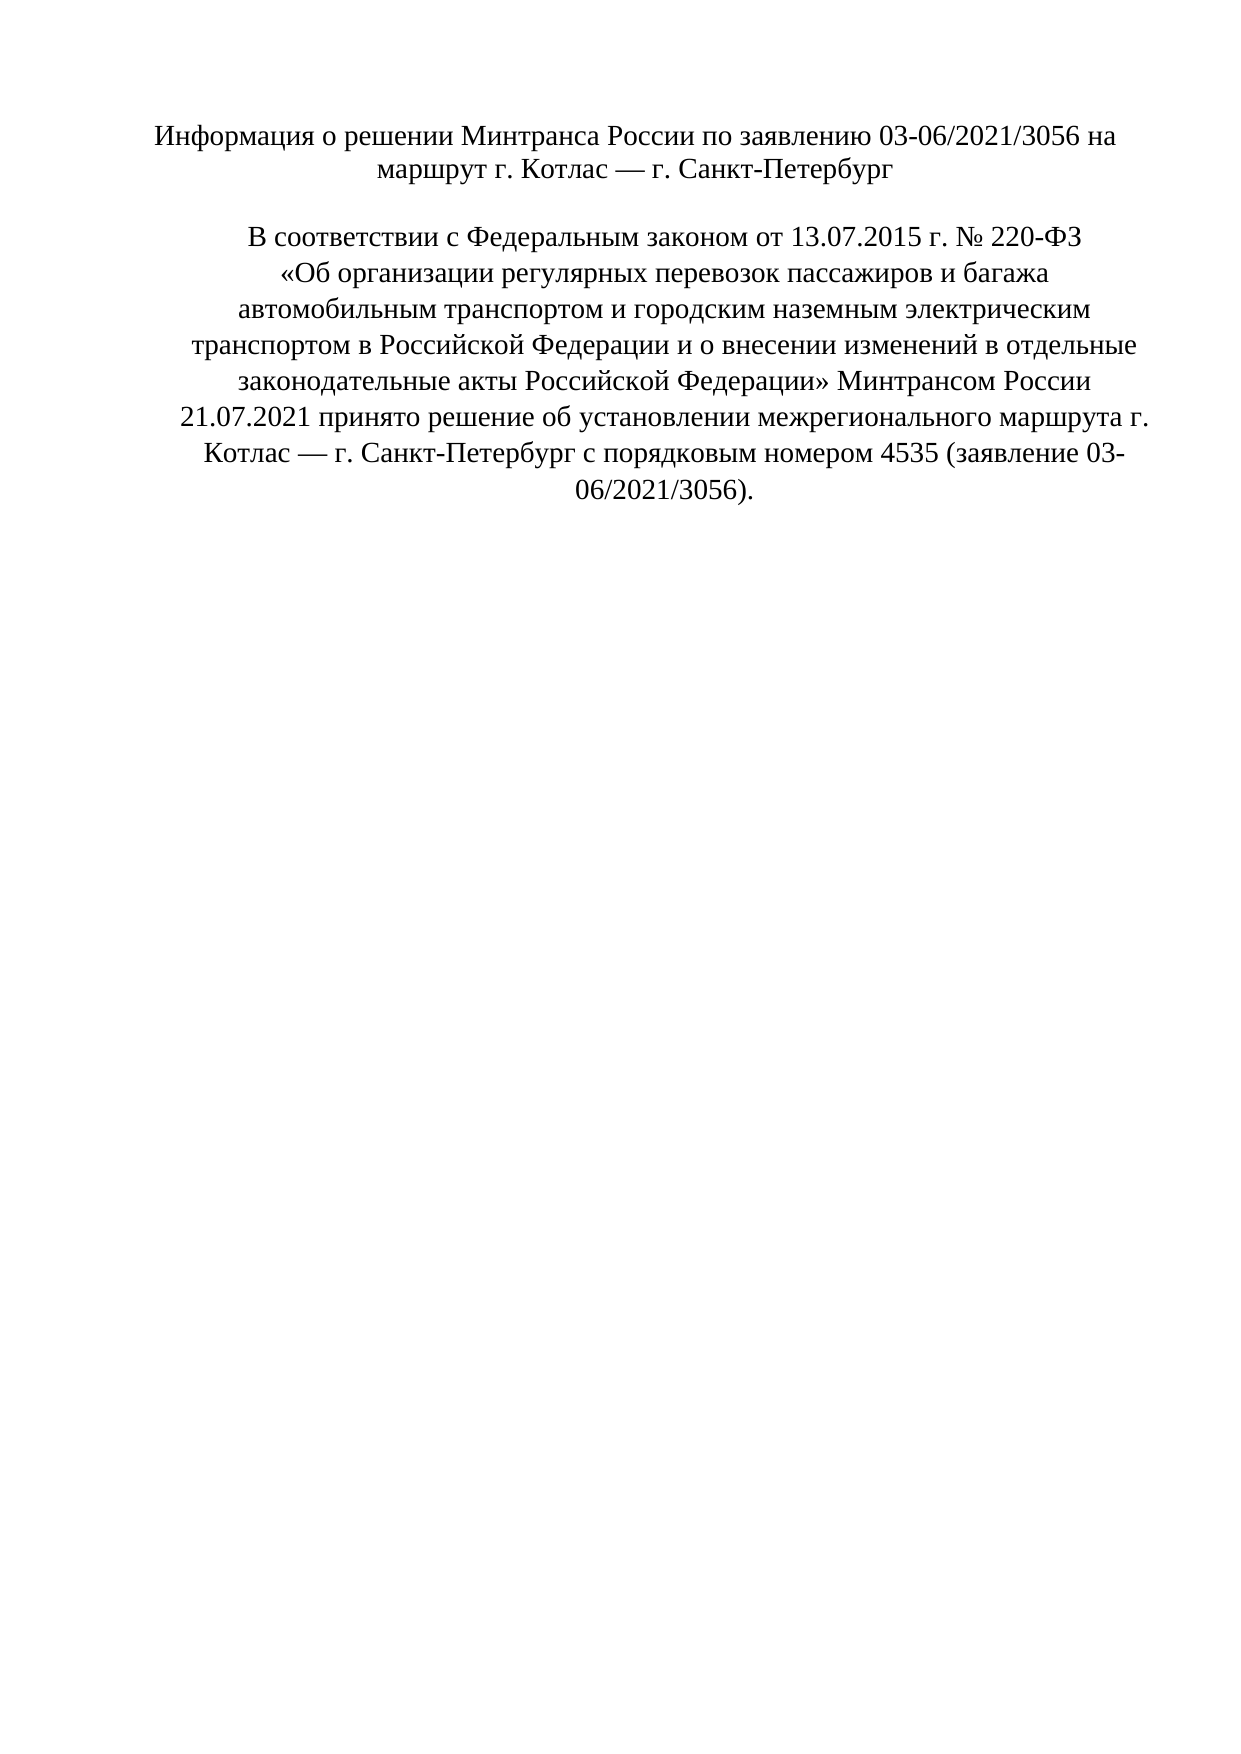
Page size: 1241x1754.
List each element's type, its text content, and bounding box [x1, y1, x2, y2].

text В соответствии с Федеральным законом от 13.07.2015 г. № 220-ФЗ «Об организации регулярных перевозок пассажиров и багажа автомобильным транспортом и городским наземным электрическим транспортом в Российской Федерации и о внесении изменений в отдельные законодательные акты Российской Федерации» Минтрансом России 21.07.2021 принято решение об установлении межрегионального маршрута г. Котлас — г. Санкт-Петербург с порядковым номером 4535 (заявление 03-06/2021/3056). [177, 219, 1152, 505]
text Информация о решении Минтранса России по заявлению 03-06/2021/3056 на маршрут г. Котлас — г. Санкт-Петербург [118, 118, 1152, 185]
